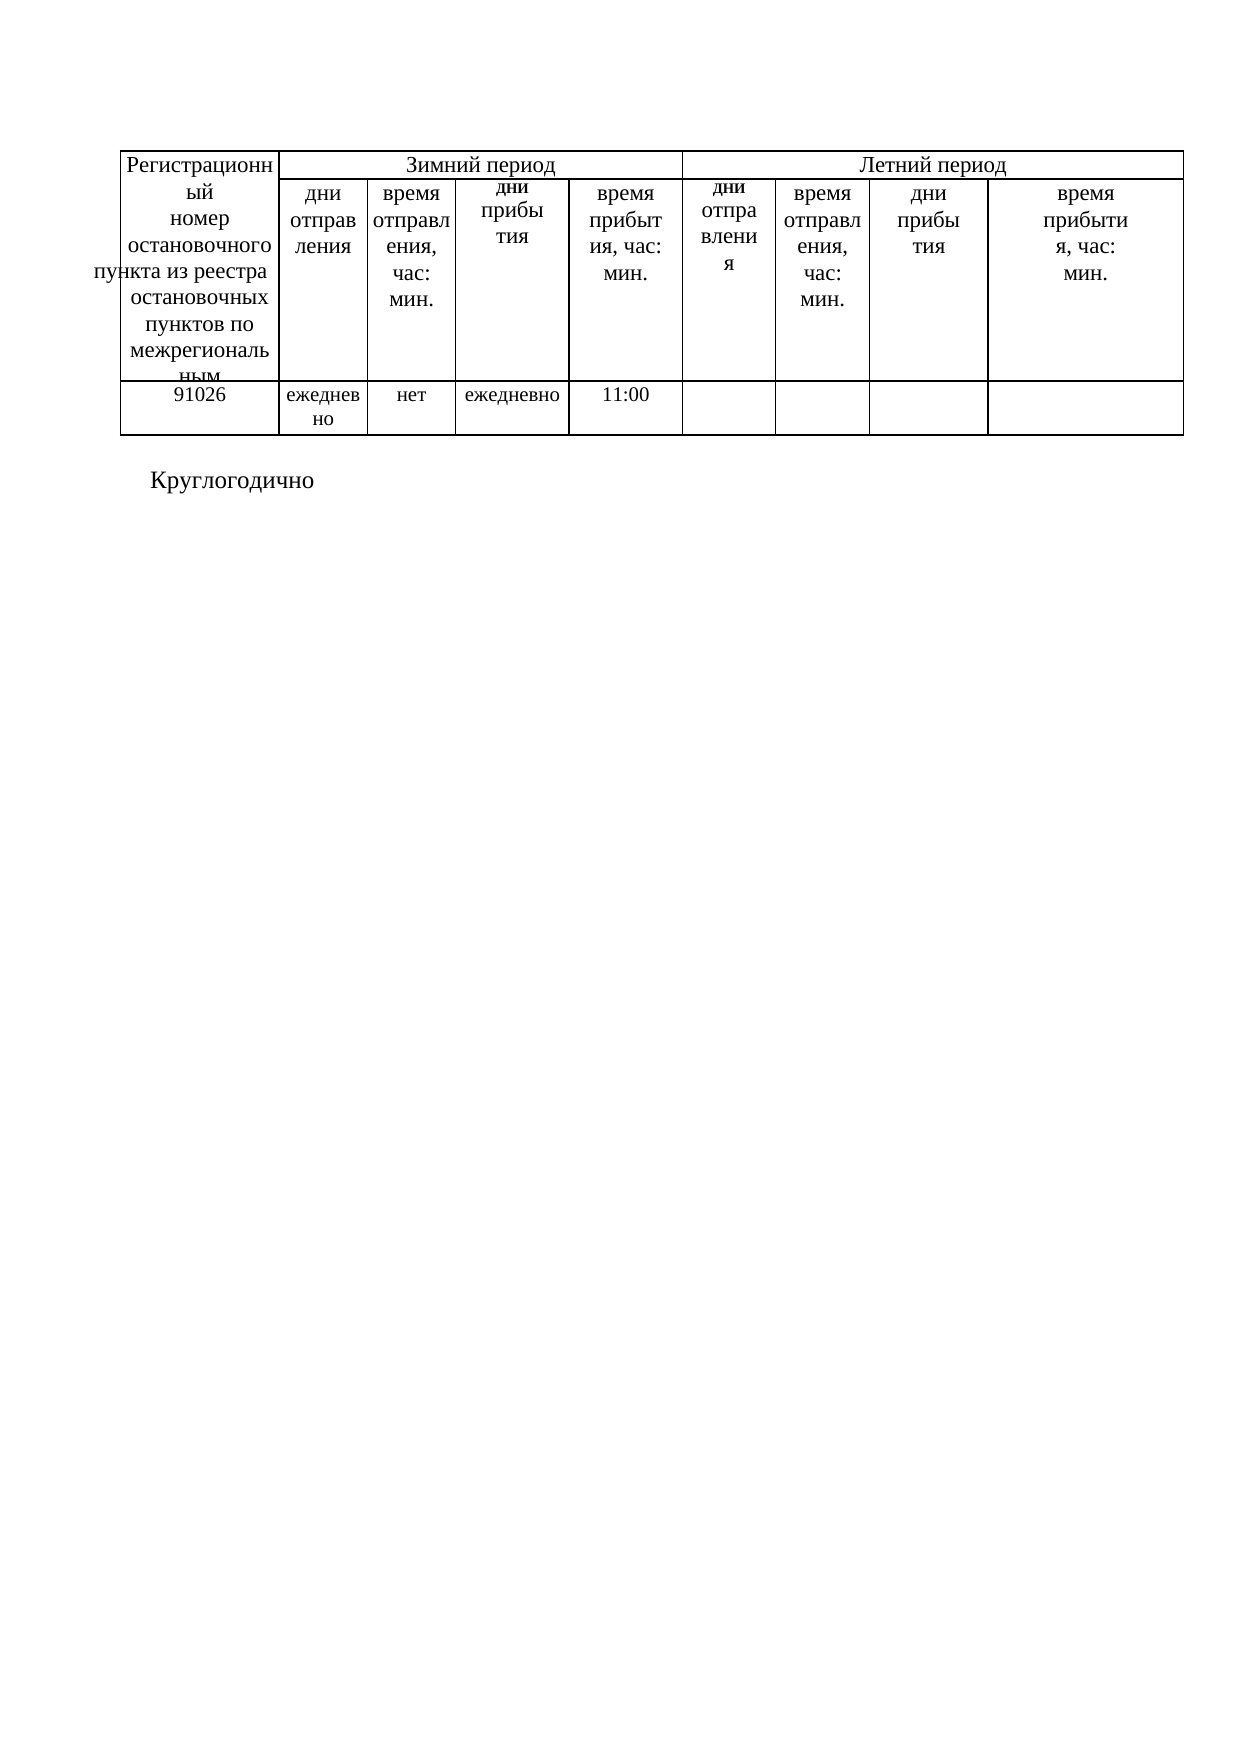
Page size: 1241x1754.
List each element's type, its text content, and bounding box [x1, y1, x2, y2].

table_cell дни прибы тия [870, 180, 987, 380]
table_cell ДНИ отпра влени я [683, 180, 775, 380]
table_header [121, 152, 278, 380]
table_cell [776, 382, 869, 434]
table_cell [989, 382, 1183, 434]
table_header Зимний период [280, 152, 682, 178]
table_cell ежедневно [456, 382, 568, 434]
text Круглогодично [150, 465, 1090, 493]
table_cell время прибыт ия, час: мин. [570, 180, 682, 380]
table_cell 11:00 [570, 382, 682, 434]
table_cell нет [368, 382, 455, 434]
table_cell [870, 382, 987, 434]
table_cell [683, 382, 775, 434]
table_cell время отправл ения, час: мин. [776, 180, 869, 380]
table_cell дни отправ ления [280, 180, 367, 380]
table_header Летний период [683, 152, 1183, 178]
table_cell время прибыти я, час: мин. [989, 180, 1183, 380]
table_cell время отправл ения, час: мин. [368, 180, 455, 380]
table_cell ежедневно [280, 382, 367, 434]
table_cell ДНИ прибы тия [456, 180, 568, 380]
table_cell 91026 [121, 382, 278, 434]
